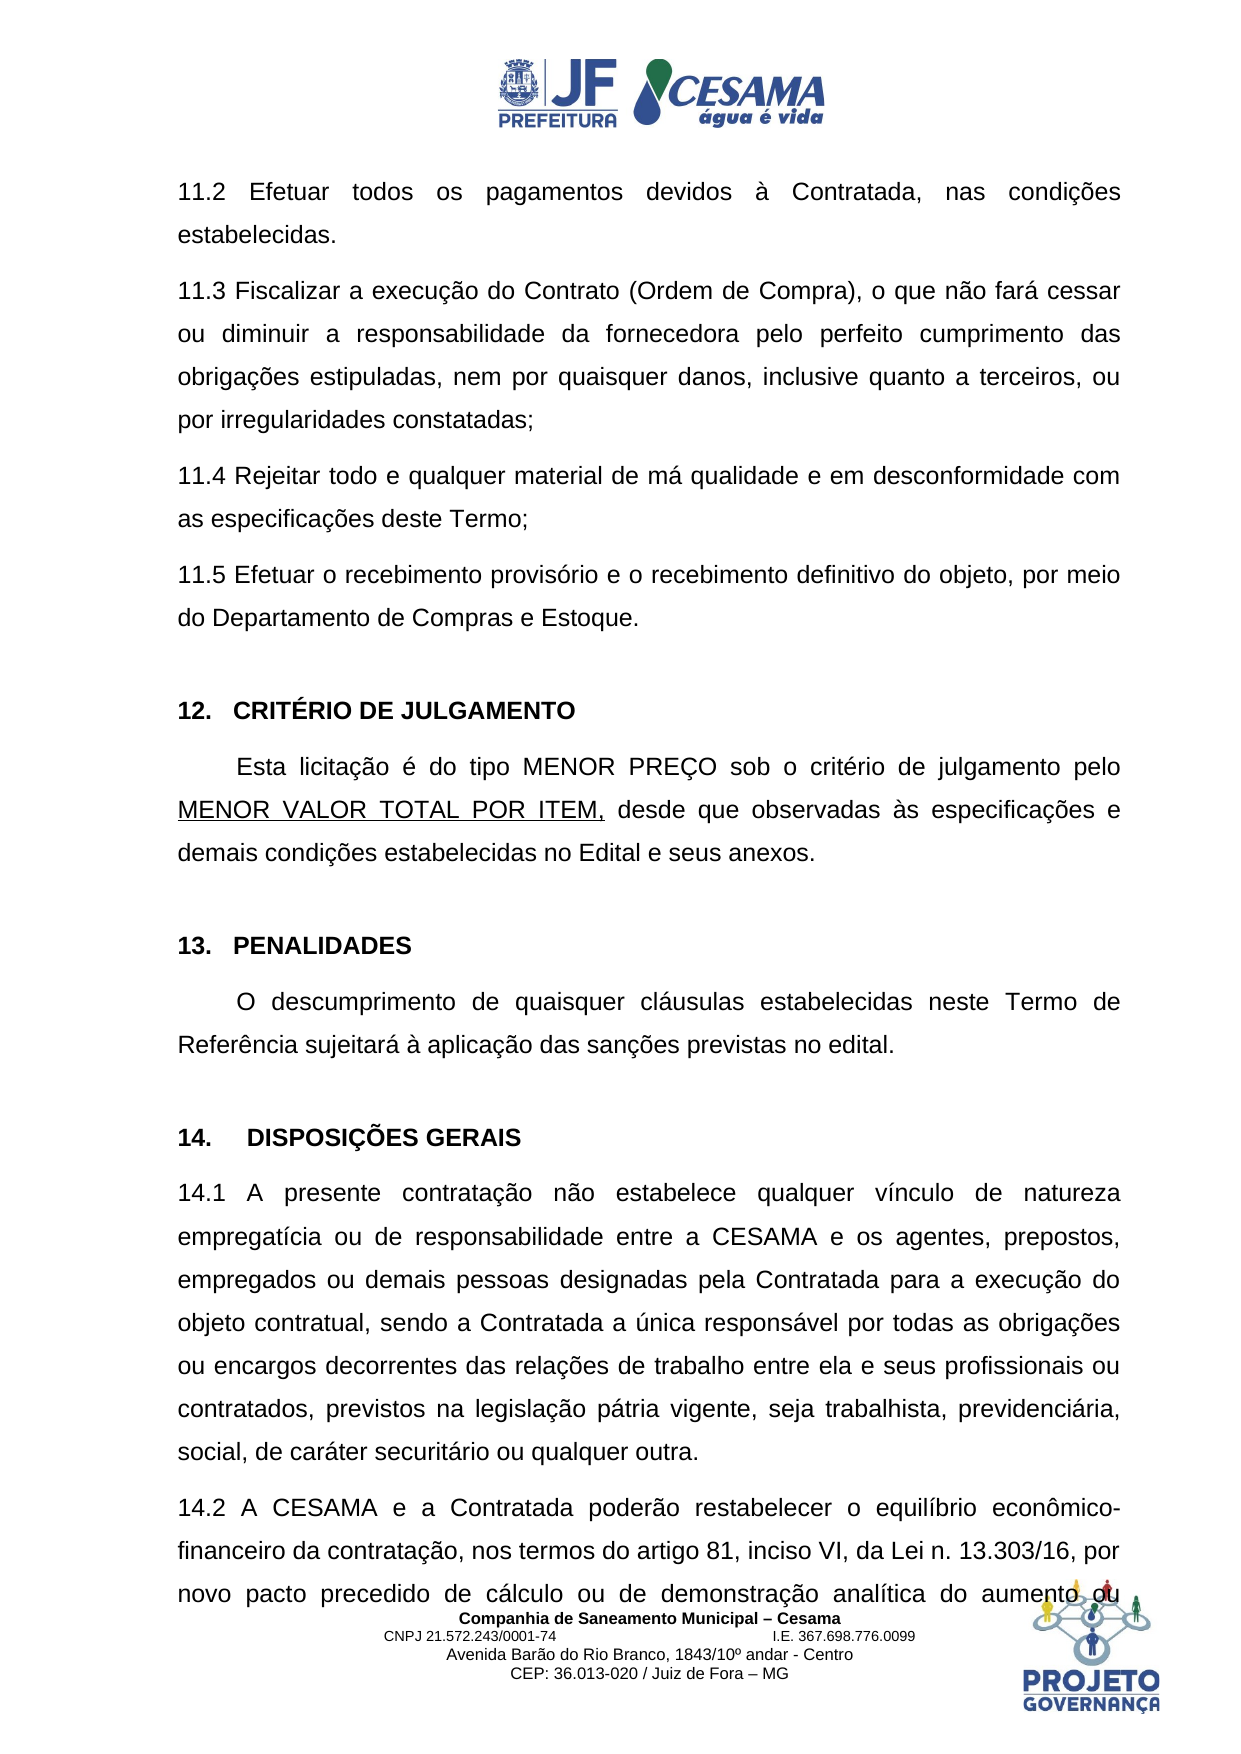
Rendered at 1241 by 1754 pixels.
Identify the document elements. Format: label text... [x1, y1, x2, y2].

text 14.1 A presente contratação não estabelece qualquer vínculo de natureza empregatícia ou de responsabilidade entre a CESAMA e os agentes, prepostos, empregados ou demais pessoas designadas pela Contratada para a execução do objeto contratual, sendo a Contratada a única responsável por todas as obrigações ou encargos decorrentes das relações de trabalho entre ela e seus profissionais ou contratados, previstos na legislação pátria vigente, seja trabalhista, previdenciária, social, de caráter securitário ou qualquer outra. [177, 1178, 1122, 1466]
text 12. CRITÉRIO DE JULGAMENTO [177, 696, 1122, 725]
picture [1023, 1579, 1160, 1714]
picture [497, 59, 825, 128]
text 11.5 Efetuar o recebimento provisório e o recebimento definitivo do objeto, por meio do Departamento de Compras e Estoque. [177, 560, 1122, 632]
text 13. PENALIDADES [177, 931, 1122, 960]
text 11.2 Efetuar todos os pagamentos devidos à Contratada, nas condições estabelecidas. [177, 177, 1122, 249]
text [177, 1493, 1122, 1608]
text 14. DISPOSIÇÕES GERAIS [177, 1123, 1122, 1152]
text Esta licitação é do tipo MENOR PREÇO sob o critério de julgamento pelo MENOR VALOR TOTAL POR ITEM, desde que observadas às especificações e demais condições estabelecidas no Edital e seus anexos. [177, 752, 1122, 867]
text 11.4 Rejeitar todo e qualquer material de má qualidade e em desconformidade com as especificações deste Termo; [177, 461, 1122, 533]
text 11.3 Fiscalizar a execução do Contrato (Ordem de Compra), o que não fará cessar ou diminuir a responsabilidade da fornecedora pelo perfeito cumprimento das obrigações estipuladas, nem por quaisquer danos, inclusive quanto a terceiros, ou por irregularidades constatadas; [177, 276, 1122, 434]
text O descumprimento de quaisquer cláusulas estabelecidas neste Termo de Referência sujeitará à aplicação das sanções previstas no edital. [177, 987, 1122, 1058]
